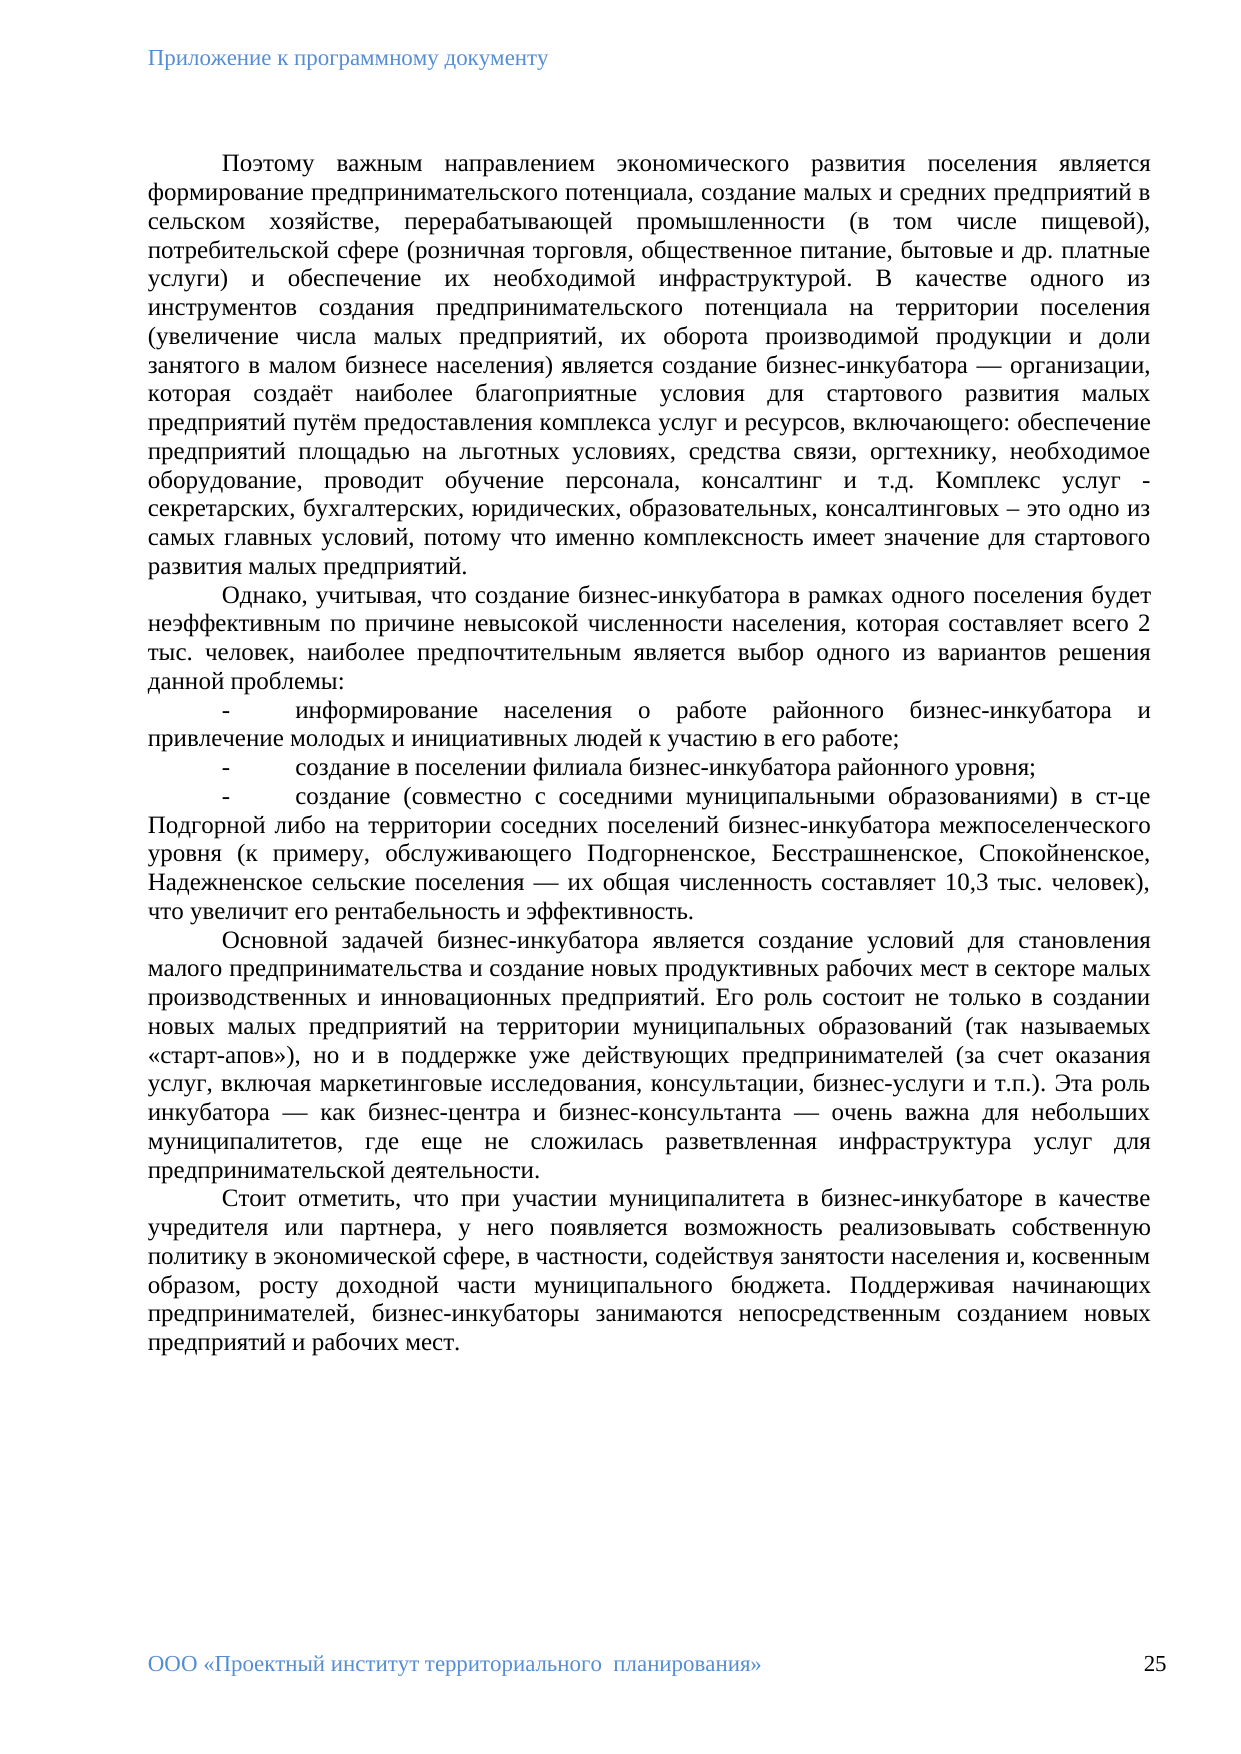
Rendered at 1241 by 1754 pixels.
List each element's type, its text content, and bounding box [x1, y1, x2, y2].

subtitle Однако, учитывая, что создание бизнес-инкубатора в рамках одного поселения будет неэффективным по причине невысокой численности населения, которая составляет всего 2 тыс. человек, наиболее предпочтительным является выбор одного из вариантов решения данной проблемы: [148, 580, 1152, 695]
subtitle Основной задачей бизнес-инкубатора является создание условий для становления малого предпринимательства и создание новых продуктивных рабочих мест в секторе малых производственных и инновационных предприятий. Его роль состоит не только в создании новых малых предприятий на территории муниципальных образований (так называемых «старт-апов»), но и в поддержке уже действующих предпринимателей (за счет оказания услуг, включая маркетинговые исследования, консультации, бизнес-услуги и т.п.). Эта роль инкубатора — как бизнес-центра и бизнес-консультанта — очень важна для небольших муниципалитетов, где еще не сложилась разветвленная инфраструктура услуг для предпринимательской деятельности. [148, 925, 1152, 1183]
subtitle - создание в поселении филиала бизнес-инкубатора районного уровня; [148, 752, 1152, 781]
subtitle Стоит отметить, что при участии муниципалитета в бизнес-инкубаторе в качестве учредителя или партнера, у него появляется возможность реализовывать собственную политику в экономической сфере, в частности, содействуя занятости населения и, косвенным образом, росту доходной части муниципального бюджета. Поддерживая начинающих предпринимателей, бизнес-инкубаторы занимаются непосредственным созданием новых предприятий и рабочих мест. [148, 1183, 1152, 1356]
subtitle - информирование населения о работе районного бизнес-инкубатора и привлечение молодых и инициативных людей к участию в его работе; [148, 695, 1152, 752]
subtitle Поэтому важным направлением экономического развития поселения является формирование предпринимательского потенциала, создание малых и средних предприятий в сельском хозяйстве, перерабатывающей промышленности (в том числе пищевой), потребительской сфере (розничная торговля, общественное питание, бытовые и др. платные услуги) и обеспечение их необходимой инфраструктурой. В качестве одного из инструментов создания предпринимательского потенциала на территории поселения (увеличение числа малых предприятий, их оборота производимой продукции и доли занятого в малом бизнесе населения) является создание бизнес-инкубатора — организации, которая создаёт наиболее благоприятные условия для стартового развития малых предприятий путём предоставления комплекса услуг и ресурсов, включающего: обеспечение предприятий площадью на льготных условиях, средства связи, оргтехнику, необходимое оборудование, проводит обучение персонала, консалтинг и т.д. Комплекс услуг - секретарских, бухгалтерских, юридических, образовательных, консалтинговых – это одно из самых главных условий, потому что именно комплексность имеет значение для стартового развития малых предприятий. [148, 148, 1152, 580]
subtitle - создание (совместно с соседними муниципальными образованиями) в ст-це Подгорной либо на территории соседних поселений бизнес-инкубатора межпоселенческого уровня (к примеру, обслуживающего Подгорненское, Бесстрашненское, Спокойненское, Надежненское сельские поселения — их общая численность составляет 10,3 тыс. человек), что увеличит его рентабельность и эффективность. [148, 781, 1152, 925]
